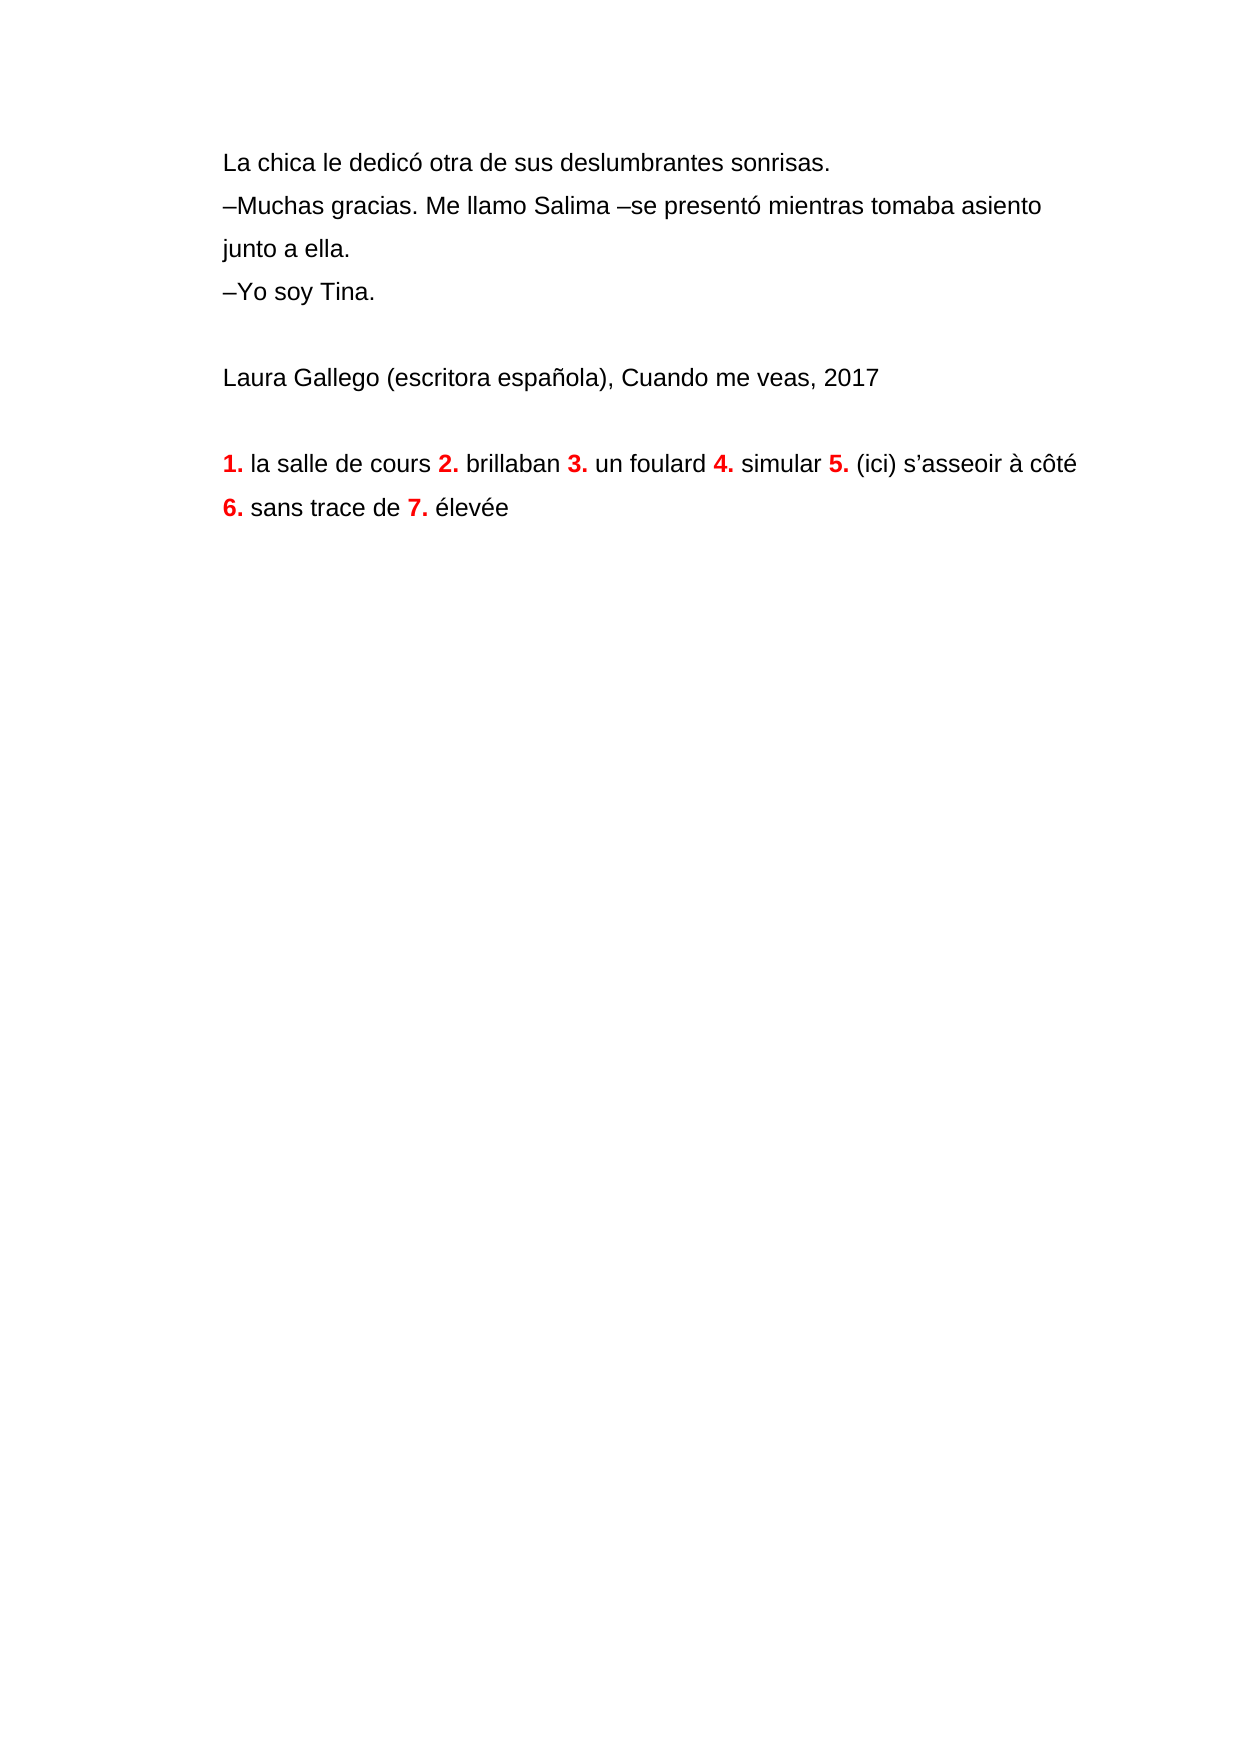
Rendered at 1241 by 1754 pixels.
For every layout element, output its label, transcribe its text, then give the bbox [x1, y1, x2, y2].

list –Yo soy Tina. [223, 277, 1093, 306]
list 6. sans trace de 7. élevée [223, 493, 1093, 521]
list La chica le dedicó otra de sus deslumbrantes sonrisas. [223, 148, 1093, 176]
list –Muchas gracias. Me llamo Salima –se presentó mientras tomaba asiento junto a ella. [223, 191, 1093, 263]
list 1. la salle de cours 2. brillaban 3. un foulard 4. simular 5. (ici) s’asseoir à côté [223, 449, 1093, 478]
list Laura Gallego (escritora española), Cuando me veas, 2017 [223, 363, 1093, 392]
